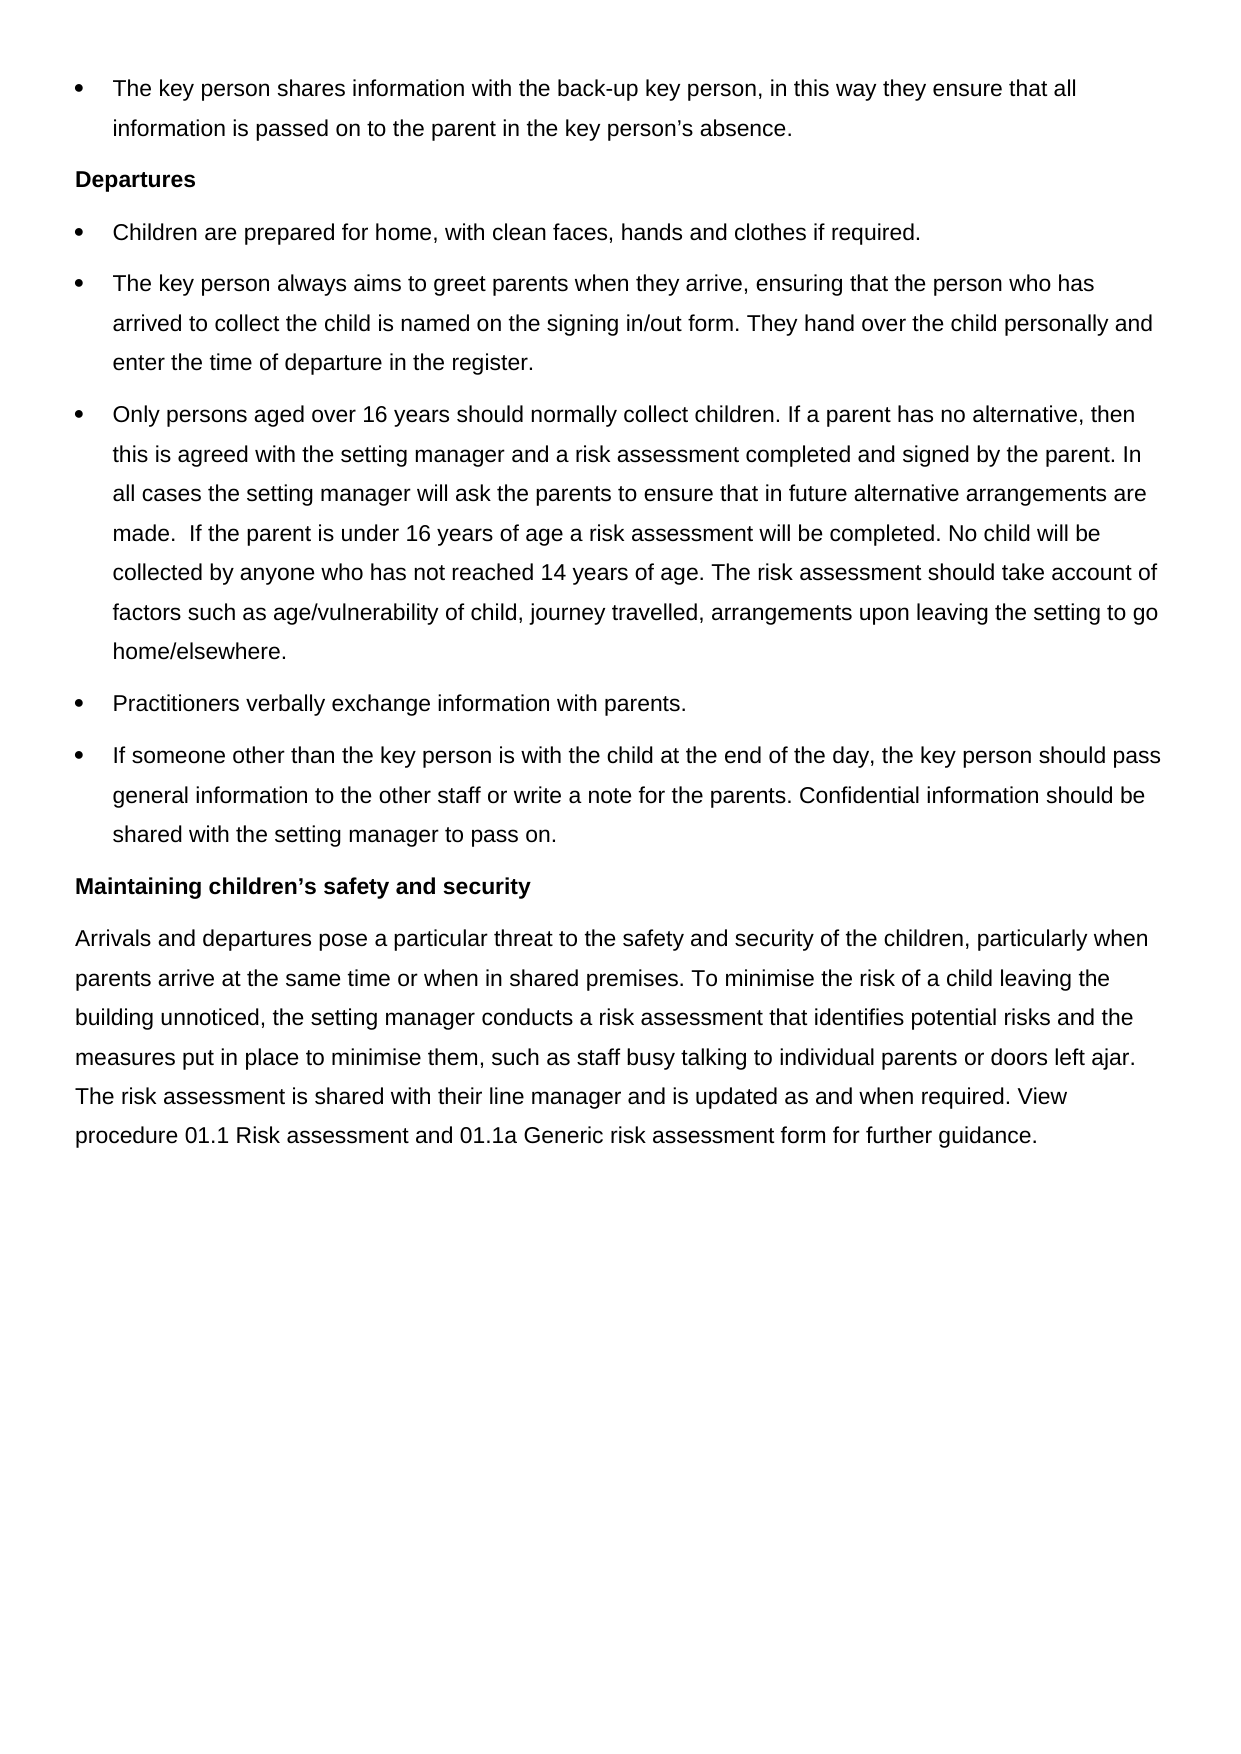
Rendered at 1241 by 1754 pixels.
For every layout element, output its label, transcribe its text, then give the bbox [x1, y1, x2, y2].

text Maintaining children’s safety and security [75, 873, 1165, 899]
text Departures [75, 166, 1165, 193]
list Children are prepared for home, with clean faces, hands and clothes if required. [75, 218, 1165, 245]
text Arrivals and departures pose a particular threat to the safety and security of the children, particularly when parents arrive at the same time or when in shared premises. To minimise the risk of a child leaving the building unnoticed, the setting manager conducts a risk assessment that identifies potential risks and the measures put in place to minimise them, such as staff busy talking to individual parents or doors left ajar. The risk assessment is shared with their line manager and is updated as and when required. View procedure 01.1 Risk assessment and 01.1a Generic risk assessment form for further guidance. [75, 925, 1165, 1149]
list Only persons aged over 16 years should normally collect children. If a parent has no alternative, then this is agreed with the setting manager and a risk assessment completed and signed by the parent. In all cases the setting manager will ask the parents to ensure that in future alternative arrangements are made. If the parent is under 16 years of age a risk assessment will be completed. No child will be collected by anyone who has not reached 14 years of age. The risk assessment should take account of factors such as age/vulnerability of child, journey travelled, arrangements upon leaving the setting to go home/elsewhere. [75, 401, 1165, 664]
list The key person shares information with the back-up key person, in this way they ensure that all information is passed on to the parent in the key person’s absence. [75, 75, 1165, 141]
list If someone other than the key person is with the child at the end of the day, the key person should pass general information to the other staff or write a note for the parents. Confidential information should be shared with the setting manager to pass on. [75, 742, 1165, 847]
list Practitioners verbally exchange information with parents. [75, 690, 1165, 717]
list The key person always aims to greet parents when they arrive, ensuring that the person who has arrived to collect the child is named on the signing in/out form. They hand over the child personally and enter the time of departure in the register. [75, 270, 1165, 376]
